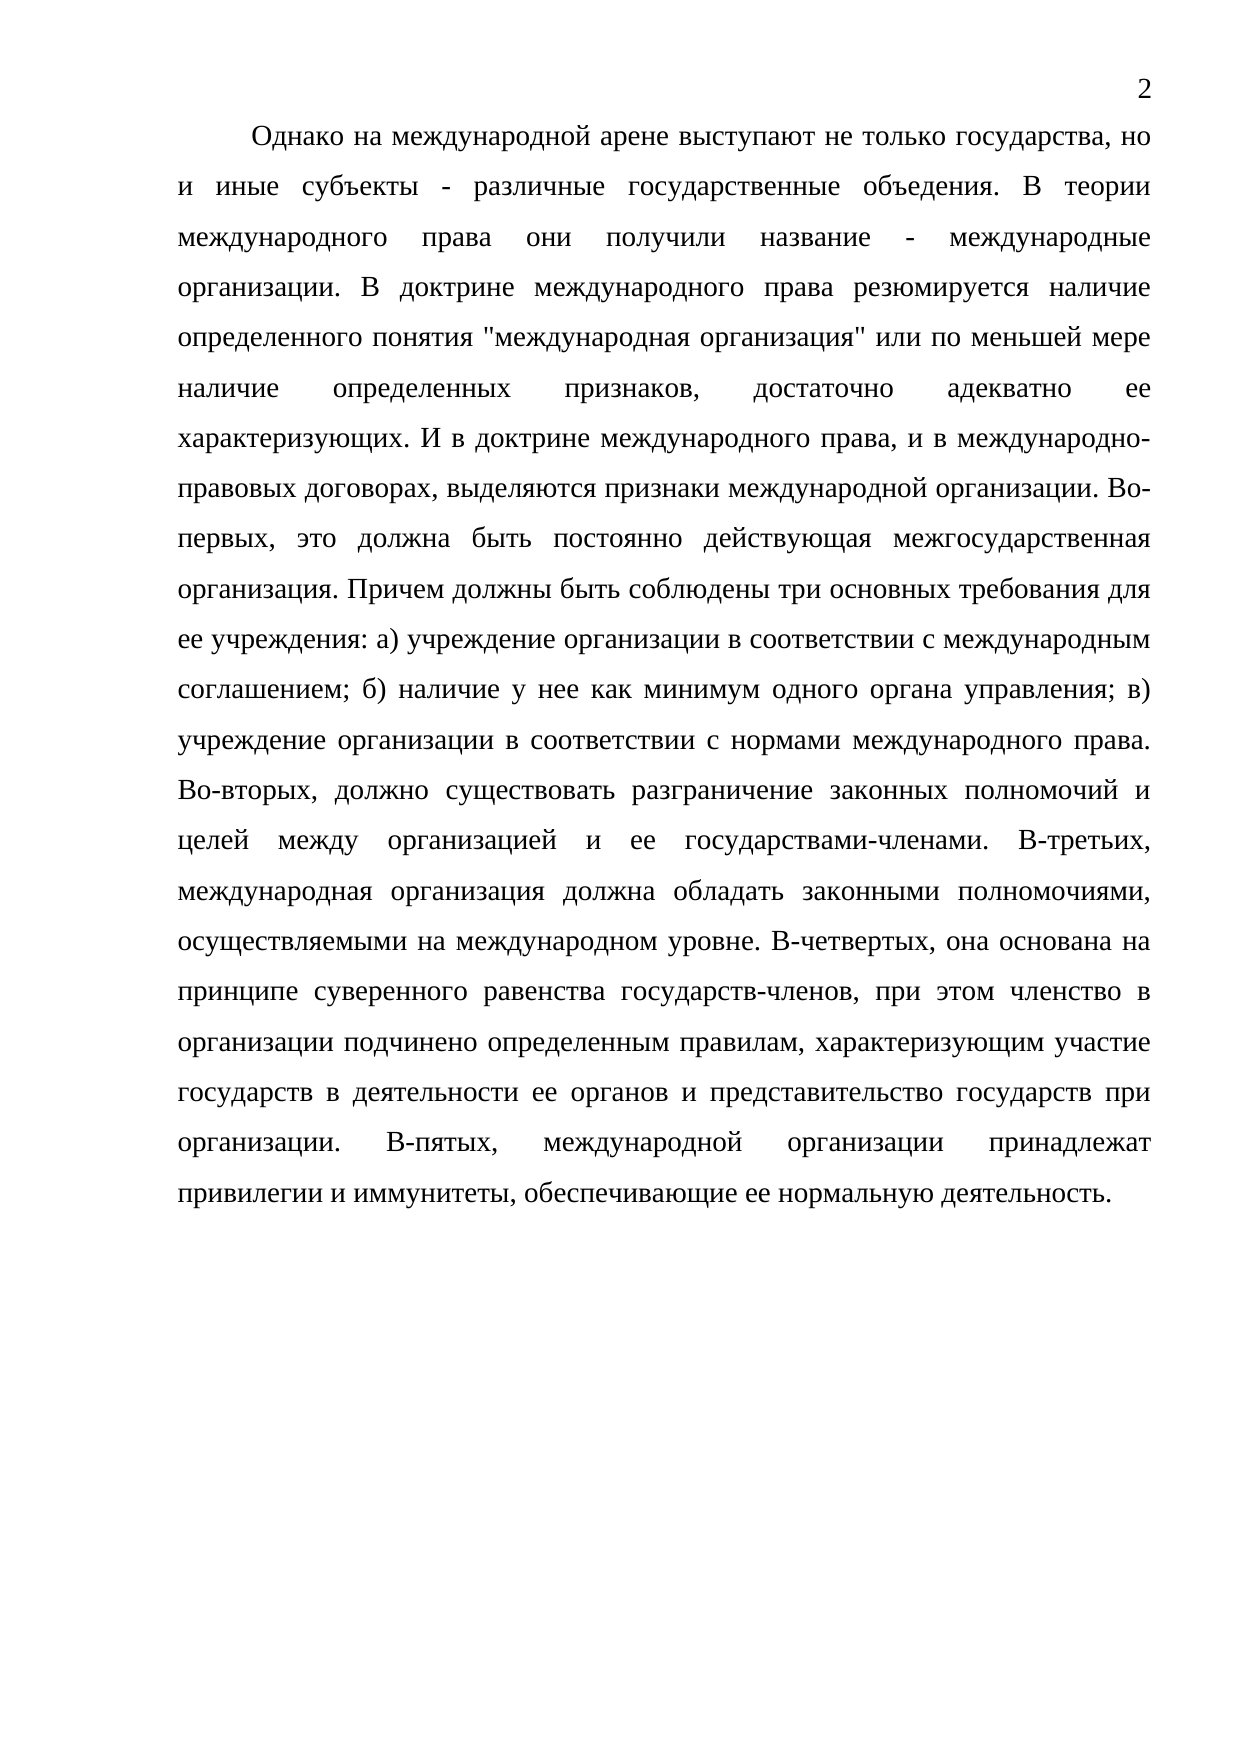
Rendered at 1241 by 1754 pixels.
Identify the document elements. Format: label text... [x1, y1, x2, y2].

text Однако на международной арене выступают не только государства, но и иные субъекты - различные государственные объедения. В теории международного права они получили название - международные организации. В доктрине международного права резюмируется наличие определенного понятия "международная организация" или по меньшей мере наличие определенных признаков, достаточно адекватно ее характеризующих. И в доктрине международного права, и в международно-правовых договорах, выделяются признаки международной организации. Во-первых, это должна быть постоянно действующая межгосударственная организация. Причем должны быть соблюдены три основных требования для ее учреждения: а) учреждение организации в соответствии с международным соглашением; б) наличие у нее как минимум одного органа управления; в) учреждение организации в соответствии с нормами международного права. Во-вторых, должно существовать разграничение законных полномочий и целей между организацией и ее государствами-членами. В-третьих, международная организация должна обладать законными полномочиями, осуществляемыми на международном уровне. В-четвертых, она основана на принципе суверенного равенства государств-членов, при этом членство в организации подчинено определенным правилам, характеризующим участие государств в деятельности ее органов и представительство государств при организации. В-пятых, международной организации принадлежат привилегии и иммунитеты, обеспечивающие ее нормальную деятельность. [177, 118, 1152, 1208]
